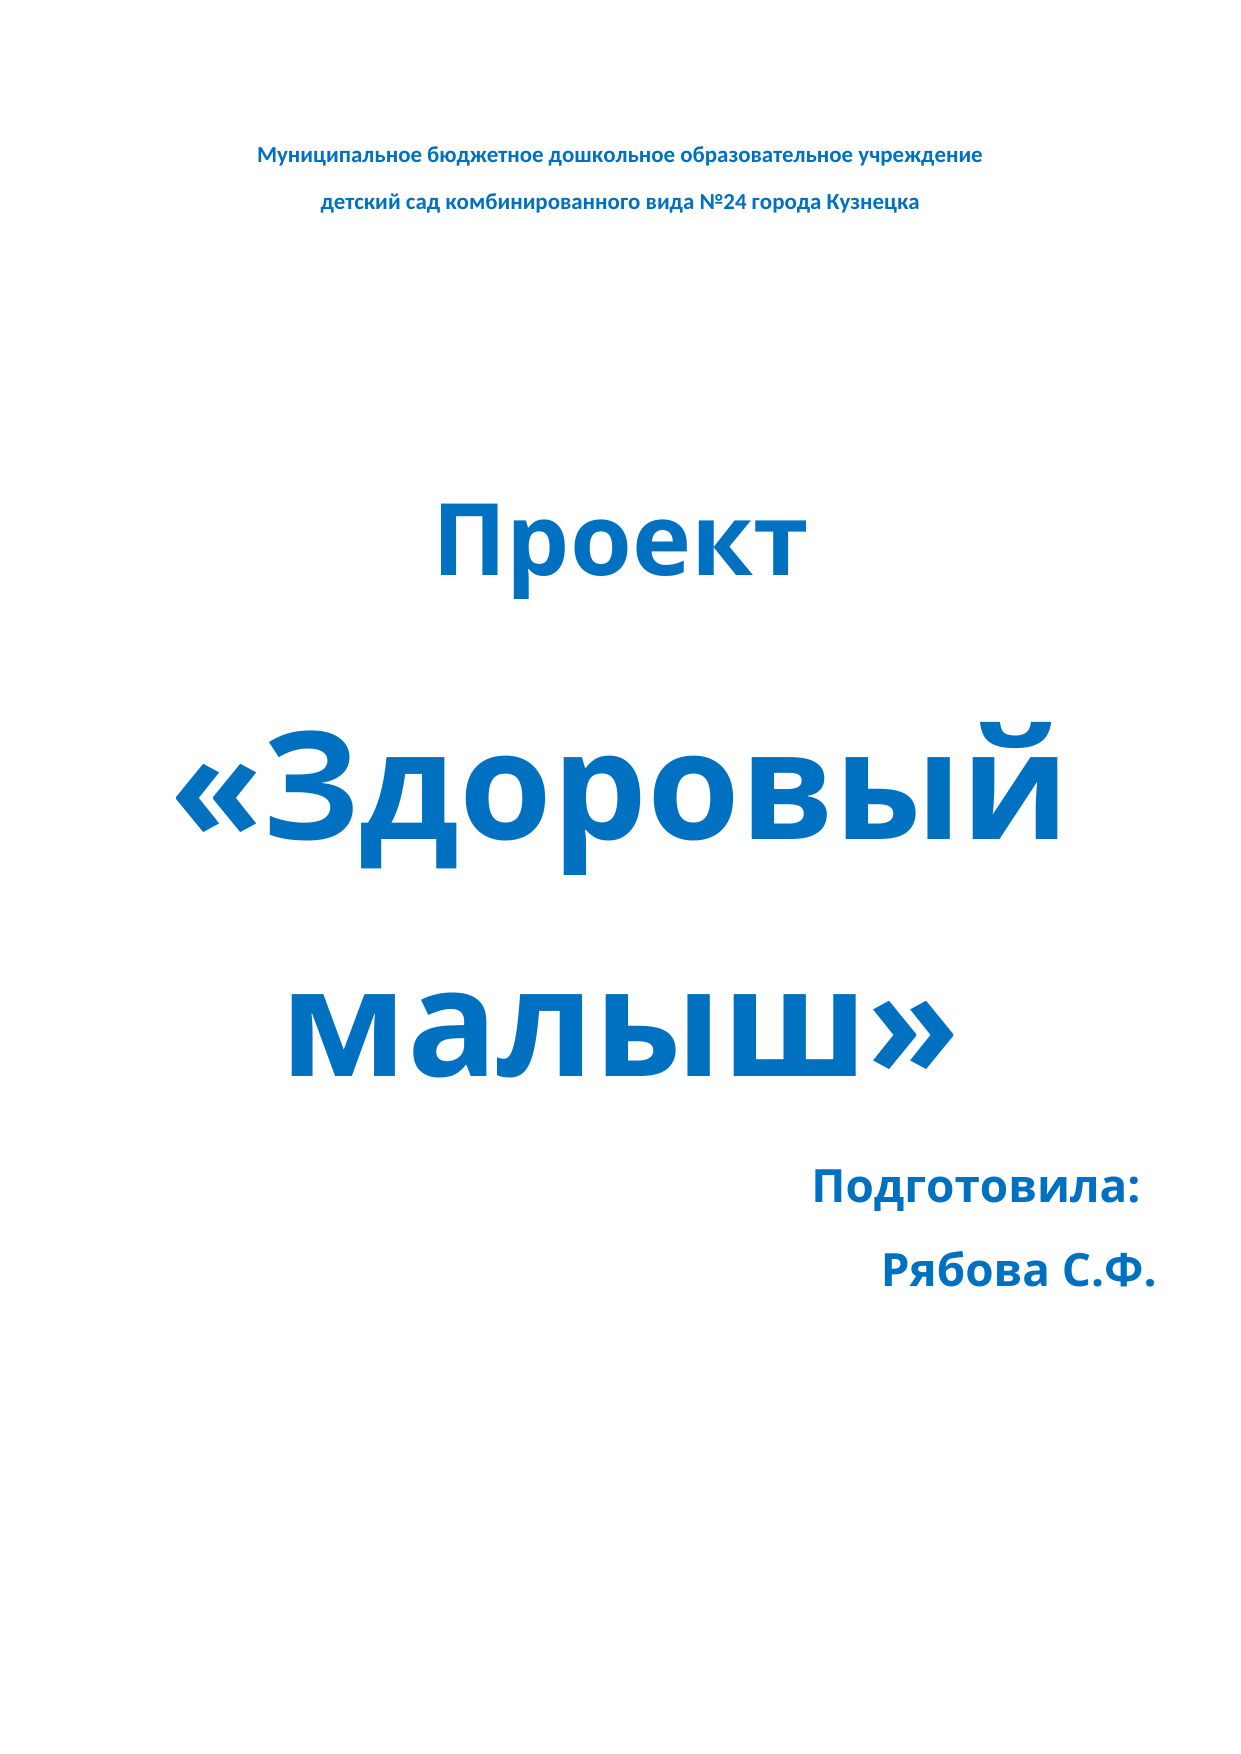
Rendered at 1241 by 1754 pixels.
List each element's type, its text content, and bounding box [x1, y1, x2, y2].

text Подготовила: [0, 1154, 1240, 1216]
text Рябова С.Ф. [0, 1238, 1240, 1300]
text малыш» [0, 917, 1240, 1121]
text Проект [0, 469, 1240, 605]
text «Здоровый [0, 679, 1240, 884]
text Муниципальное бюджетное дошкольное образовательное учреждение [0, 141, 1240, 169]
text детский сад комбинированного вида №24 города Кузнецка [0, 187, 1240, 216]
